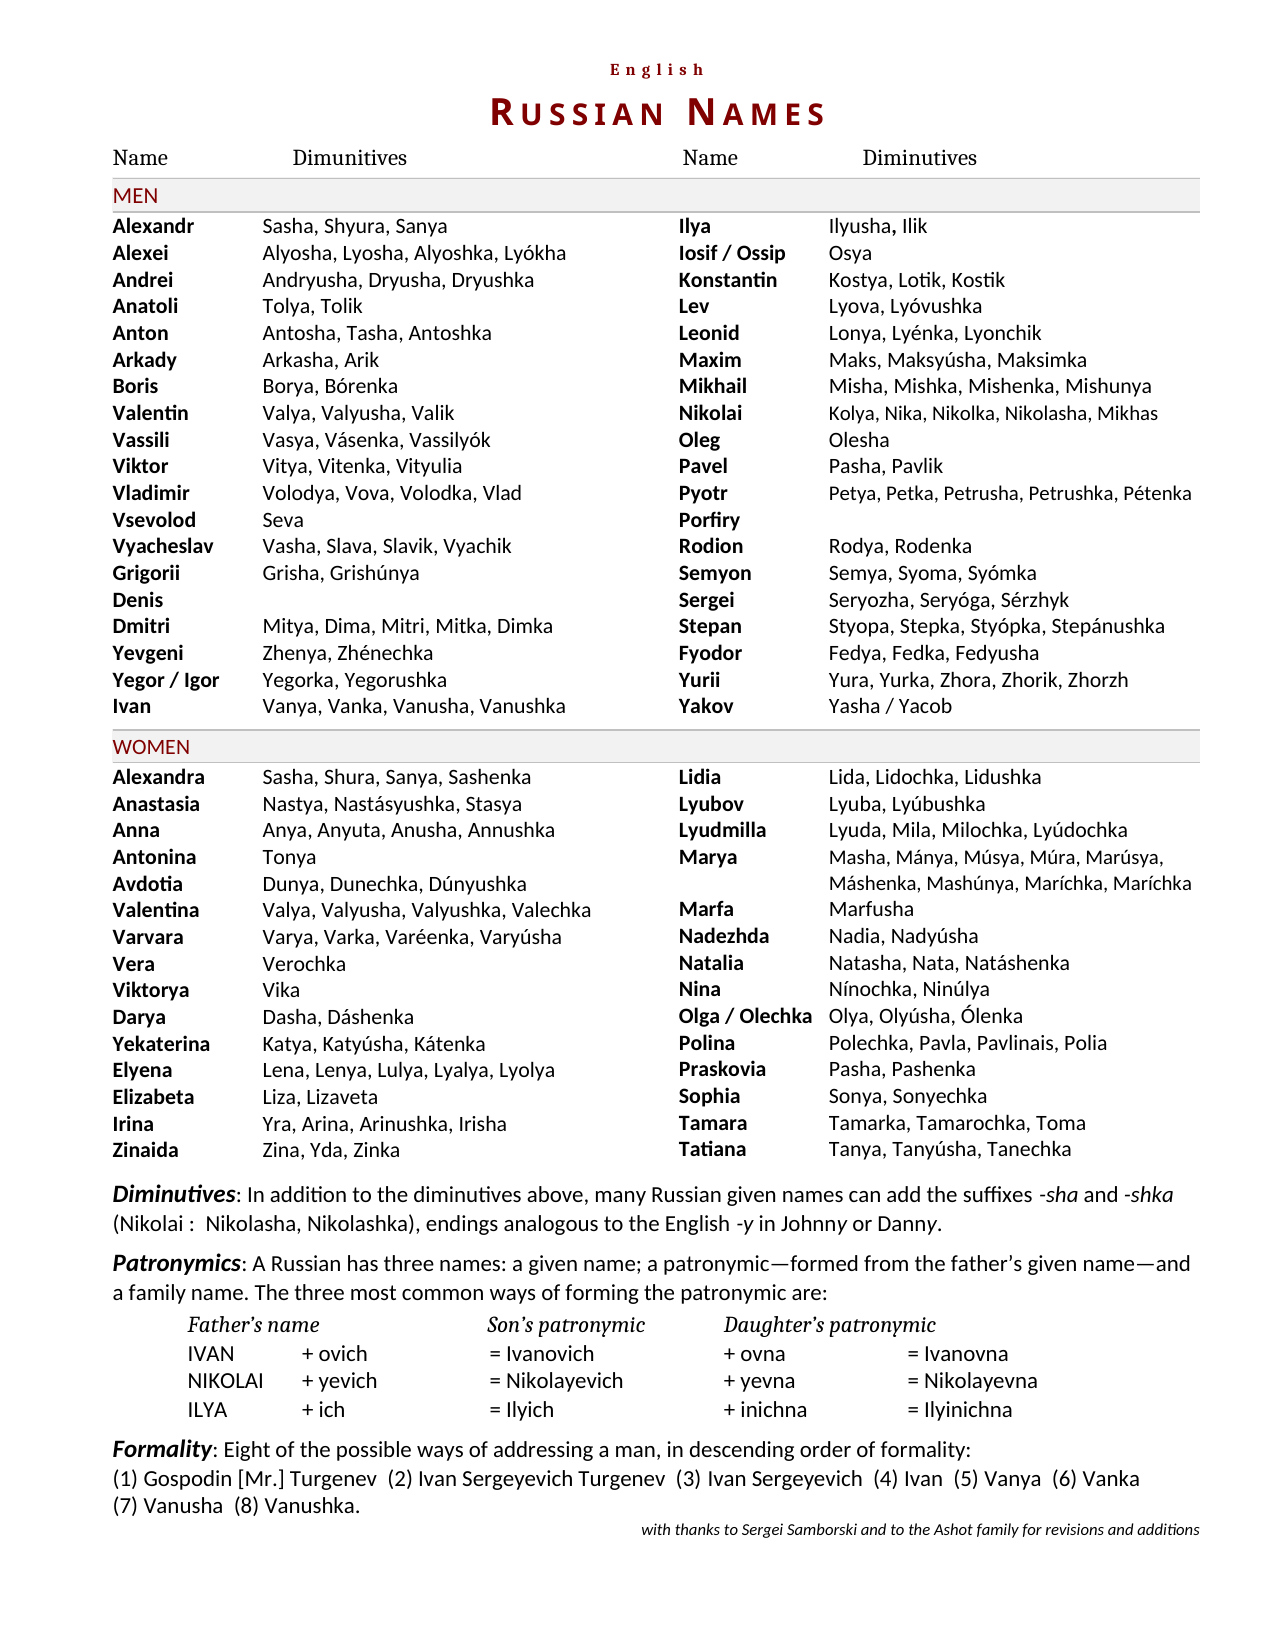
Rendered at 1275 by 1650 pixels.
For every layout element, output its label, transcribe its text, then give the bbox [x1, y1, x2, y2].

text Anastasia Nastya, Nastásyushka, Stasya [112, 790, 619, 817]
text Rodion Rodya, Rodenka [679, 533, 1200, 559]
text Denis [112, 586, 619, 613]
text Patronymics: A Russian has three names: a given name; a patronymic—formed from the father’s given name—and a family name. The three most common ways of forming the patronymic are: [112, 1247, 1200, 1306]
text Tamara Tamarka, Tamarochka, Toma [679, 1109, 1200, 1135]
text Praskovia Pasha, Pashenka [679, 1055, 1200, 1082]
text Valentina Valya, Valyusha, Valyushka, Valechka [112, 897, 619, 923]
text Stepan Styopa, Stepka, Styópka, Stepánushka [679, 613, 1200, 639]
text Sophia Sonya, Sonyechka [679, 1082, 1200, 1109]
text Formality: Eight of the possible ways of addressing a man, in descending order of formality: (1) Gospodin [Mr.] Turgenev (2) Ivan Sergeyevich Turgenev (3) Ivan Sergeyevich (4) Ivan (5) Vanya (6) Vanka (7) Vanusha (8) Vanushka. [112, 1433, 1200, 1520]
text Andrei Andryusha, Dryusha, Dryushka [112, 266, 619, 293]
text Leonid Lonya, Lyénka, Lyonchik [679, 319, 1200, 346]
text WOMEN [112, 730, 1200, 763]
text Arkady Arkasha, Arik [112, 346, 619, 373]
text Alexandr Sasha, Shyura, Sanya [112, 213, 619, 239]
text Diminutives: In addition to the diminutives above, many Russian given names can add the suffixes -sha and -shka (Nikolai : Nikolasha, Nikolashka), endings analogous to the English -y in Johnny or Danny. [112, 1178, 1200, 1237]
text Marya Masha, Mánya, Músya, Múra, Marúsya, Máshenka, Mashúnya, Maríchka, Maríchka [679, 843, 1200, 895]
text Yakov Yasha / Yacob [679, 693, 1200, 719]
text Antonina Tonya [112, 843, 619, 870]
text Lev Lyova, Lyóvushka [679, 293, 1200, 319]
text Lyubov Lyuba, Lyúbushka [679, 790, 1200, 817]
text Elizabeta Liza, Lizaveta [112, 1083, 619, 1110]
text Vera Verochka [112, 950, 619, 977]
text Pavel Pasha, Pavlik [679, 453, 1200, 479]
text Lyudmilla Lyuda, Mila, Milochka, Lyúdochka [679, 817, 1200, 843]
text Avdotia Dunya, Dunechka, Dúnyushka [112, 870, 619, 897]
text Darya Dasha, Dáshenka [112, 1003, 619, 1030]
text Nadezhda Nadia, Nadyúsha [679, 922, 1200, 949]
text Yevgeni Zhenya, Zhénechka [112, 639, 619, 666]
text Boris Borya, Bórenka [112, 373, 619, 399]
text NIKOLAI + yevich = Nikolayevich + yevna = Nikolayevna [187, 1367, 1200, 1395]
text Marfa Marfusha [679, 895, 1200, 922]
text IVAN + ovich = Ivanovich + ovna = Ivanovna [187, 1339, 1200, 1367]
text Anton Antosha, Tasha, Antoshka [112, 319, 619, 346]
text Viktorya Vika [112, 977, 619, 1003]
text Ivan Vanya, Vanka, Vanusha, Vanushka [112, 693, 619, 719]
text Zinaida Zina, Yda, Zinka [112, 1137, 619, 1163]
text Anna Anya, Anyuta, Anusha, Annushka [112, 817, 619, 843]
text English [112, 60, 1200, 79]
text Elyena Lena, Lenya, Lulya, Lyalya, Lyolya [112, 1057, 619, 1083]
text Nina Nínochka, Ninúlya [679, 975, 1200, 1002]
text Alexei Alyosha, Lyosha, Alyoshka, Lyókha [112, 239, 619, 266]
text Fyodor Fedya, Fedka, Fedyusha [679, 639, 1200, 666]
text Grigorii Grisha, Grishúnya [112, 559, 619, 586]
text Name Dimunitives Name Diminutives [112, 145, 1200, 171]
text Varvara Varya, Varka, Varéenka, Varyúsha [112, 923, 619, 950]
text Iosif / Ossip Osya [679, 239, 1200, 266]
text MEN [112, 179, 1200, 213]
text Oleg Olesha [679, 426, 1200, 453]
text Porfiry [679, 506, 1200, 533]
text Pyotr Petya, Petka, Petrusha, Petrushka, Pétenka [679, 479, 1200, 506]
text Viktor Vitya, Vitenka, Vityulia [112, 453, 619, 479]
text Polina Polechka, Pavla, Pavlinais, Polia [679, 1029, 1200, 1055]
text Russian Names [112, 85, 1200, 136]
text ILYA + ich = Ilyich + inichna = Ilyinichna [187, 1395, 1200, 1423]
text Vassili Vasya, Vásenka, Vassilyók [112, 426, 619, 453]
text Ilya Ilyusha, Ilik [679, 213, 1200, 239]
text Maxim Maks, Maksyúsha, Maksimka [679, 346, 1200, 373]
text Sergei Seryozha, Seryóga, Sérzhyk [679, 586, 1200, 613]
text Mikhail Misha, Mishka, Mishenka, Mishunya [679, 373, 1200, 399]
text Semyon Semya, Syoma, Syómka [679, 559, 1200, 586]
text Yurii Yura, Yurka, Zhora, Zhorik, Zhorzh [679, 666, 1200, 693]
text Vyacheslav Vasha, Slava, Slavik, Vyachik [112, 533, 619, 559]
text Yekaterina Katya, Katyúsha, Kátenka [112, 1030, 619, 1057]
text with thanks to Sergei Samborski and to the Ashot family for revisions and additions [112, 1520, 1200, 1540]
text Vsevolod Seva [112, 506, 619, 533]
text Father’s name Son’s patronymic Daughter’s patronymic [187, 1312, 1200, 1339]
text Irina Yra, Arina, Arinushka, Irisha [112, 1110, 619, 1137]
text Nikolai Kolya, Nika, Nikolka, Nikolasha, Mikhas [679, 399, 1200, 426]
text Lidia Lida, Lidochka, Lidushka [679, 763, 1200, 790]
text Anatoli Tolya, Tolik [112, 293, 619, 319]
text Natalia Natasha, Nata, Natáshenka [679, 949, 1200, 975]
text Yegor / Igor Yegorka, Yegorushka [112, 666, 619, 693]
text Olga / Olechka Olya, Olyúsha, Ólenka [679, 1002, 1200, 1029]
text Konstantin Kostya, Lotik, Kostik [679, 266, 1200, 293]
text Tatiana Tanya, Tanyúsha, Tanechka [679, 1135, 1200, 1162]
text Dmitri Mitya, Dima, Mitri, Mitka, Dimka [112, 613, 619, 639]
text Alexandra Sasha, Shura, Sanya, Sashenka [112, 763, 619, 790]
text Vladimir Volodya, Vova, Volodka, Vlad [112, 479, 619, 506]
text Valentin Valya, Valyusha, Valik [112, 399, 619, 426]
